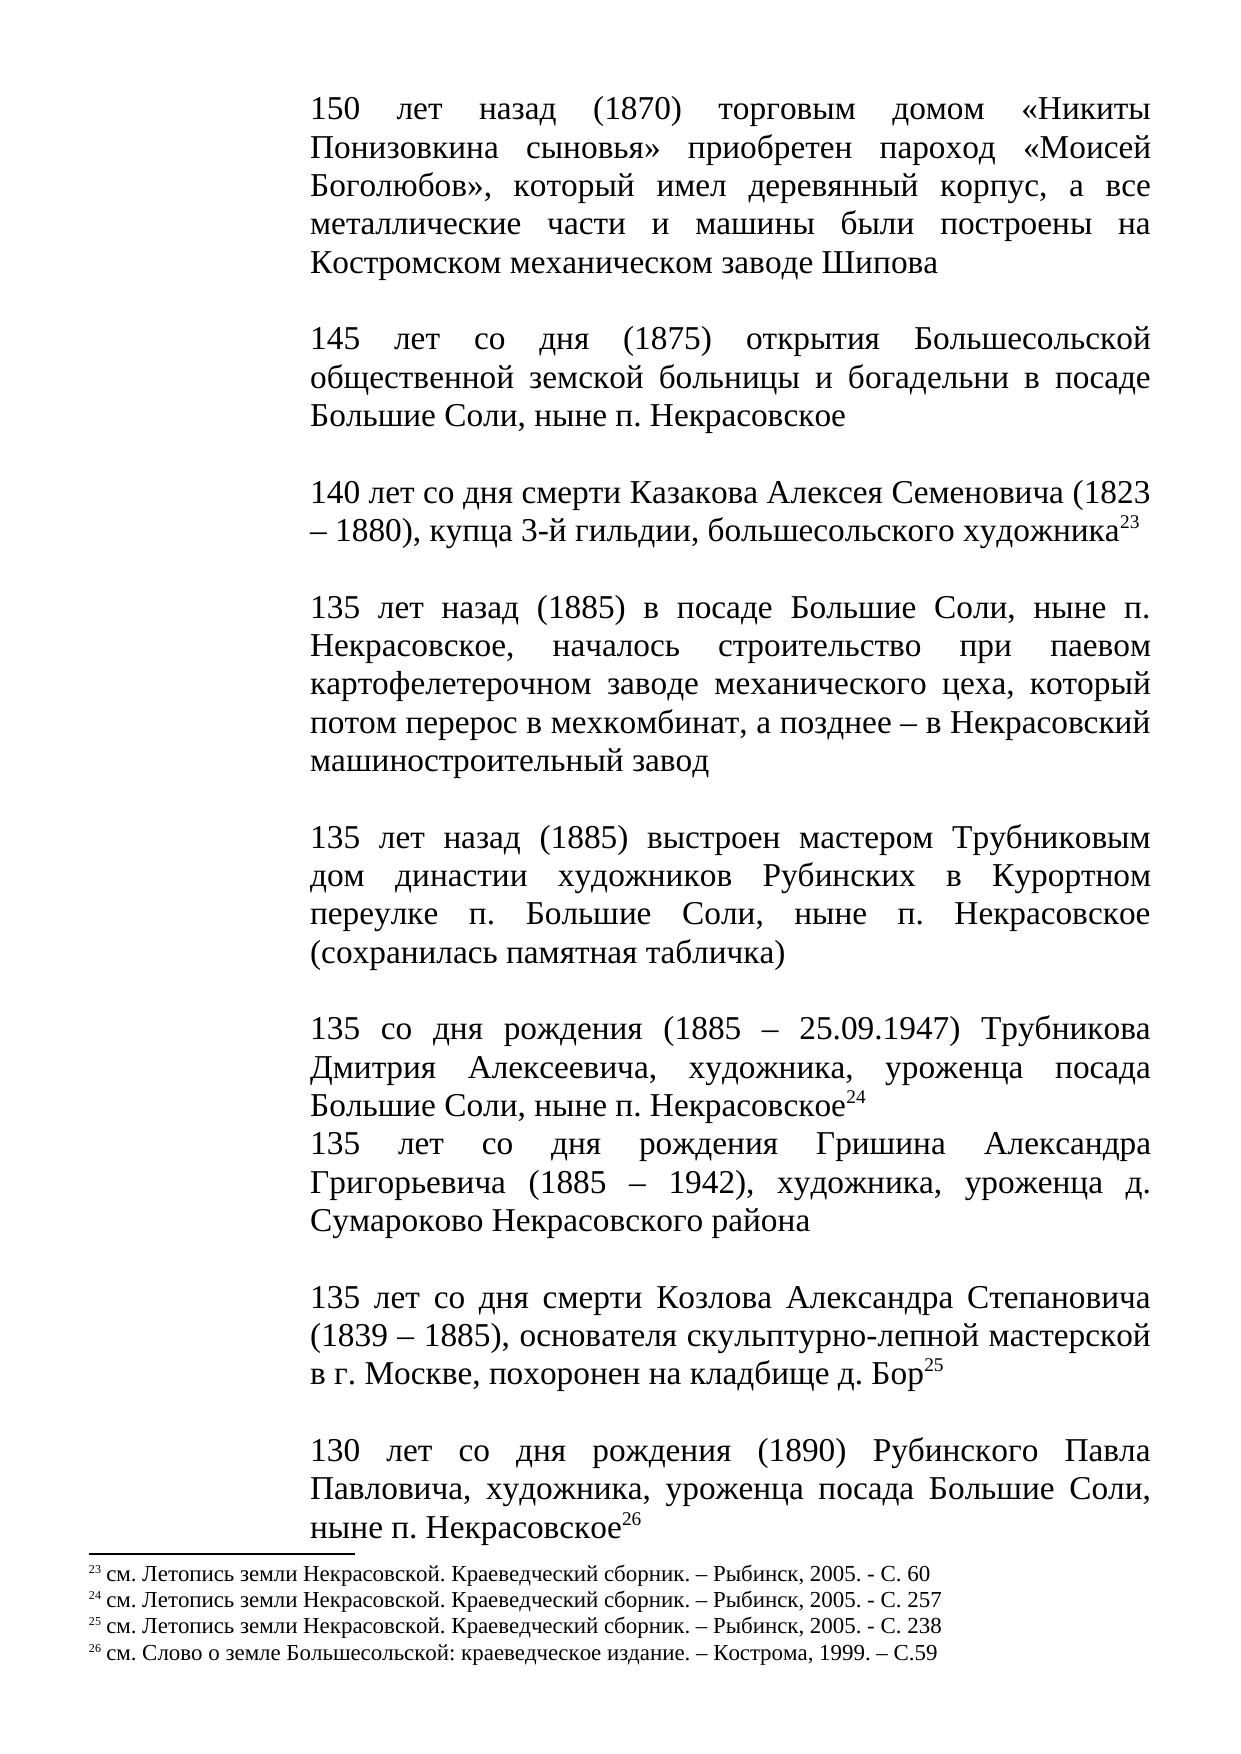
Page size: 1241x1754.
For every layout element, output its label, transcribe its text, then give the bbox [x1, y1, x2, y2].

text 140 лет со дня смерти Казакова Алексея Семеновича (1823 – 1880), купца 3-й гильдии, большесольского художника [310, 472, 1152, 549]
text 135 лет назад (1885) в посаде Большие Соли, ныне п. Некрасовское, началось строительство при паевом картофелетерочном заводе механического цеха, который потом перерос в мехкомбинат, а позднее – в Некрасовский машиностроительный завод [310, 587, 1152, 779]
text 135 лет со дня рождения Гришина Александра Григорьевича (1885 – 1942), художника, уроженца д. Сумароково Некрасовского района [310, 1124, 1152, 1239]
text 150 лет назад (1870) торговым домом «Никиты Понизовкина сыновья» приобретен пароход «Моисей Боголюбов», который имел деревянный корпус, а все металлические части и машины были построены на Костромском механическом заводе Шипова [310, 89, 1152, 280]
text 130 лет со дня рождения (1890) Рубинского Павла Павловича, художника, уроженца посада Большие Соли, ныне п. Некрасовское [310, 1430, 1152, 1545]
text 135 лет со дня смерти Козлова Александра Степановича (1839 – 1885), основателя скульптурно-лепной мастерской в г. Москве, похоронен на кладбище д. Бор [310, 1277, 1152, 1392]
text 135 лет назад (1885) выстроен мастером Трубниковым дом династии художников Рубинских в Курортном переулке п. Большие Соли, ныне п. Некрасовское (сохранилась памятная табличка) [310, 817, 1152, 970]
text 135 со дня рождения (1885 – 25.09.1947) Трубникова Дмитрия Алексеевича, художника, уроженца посада Большие Соли, ныне п. Некрасовское [310, 1009, 1152, 1124]
text 145 лет со дня (1875) открытия Большесольской общественной земской больницы и богадельни в посаде Большие Соли, ныне п. Некрасовское [310, 319, 1152, 434]
